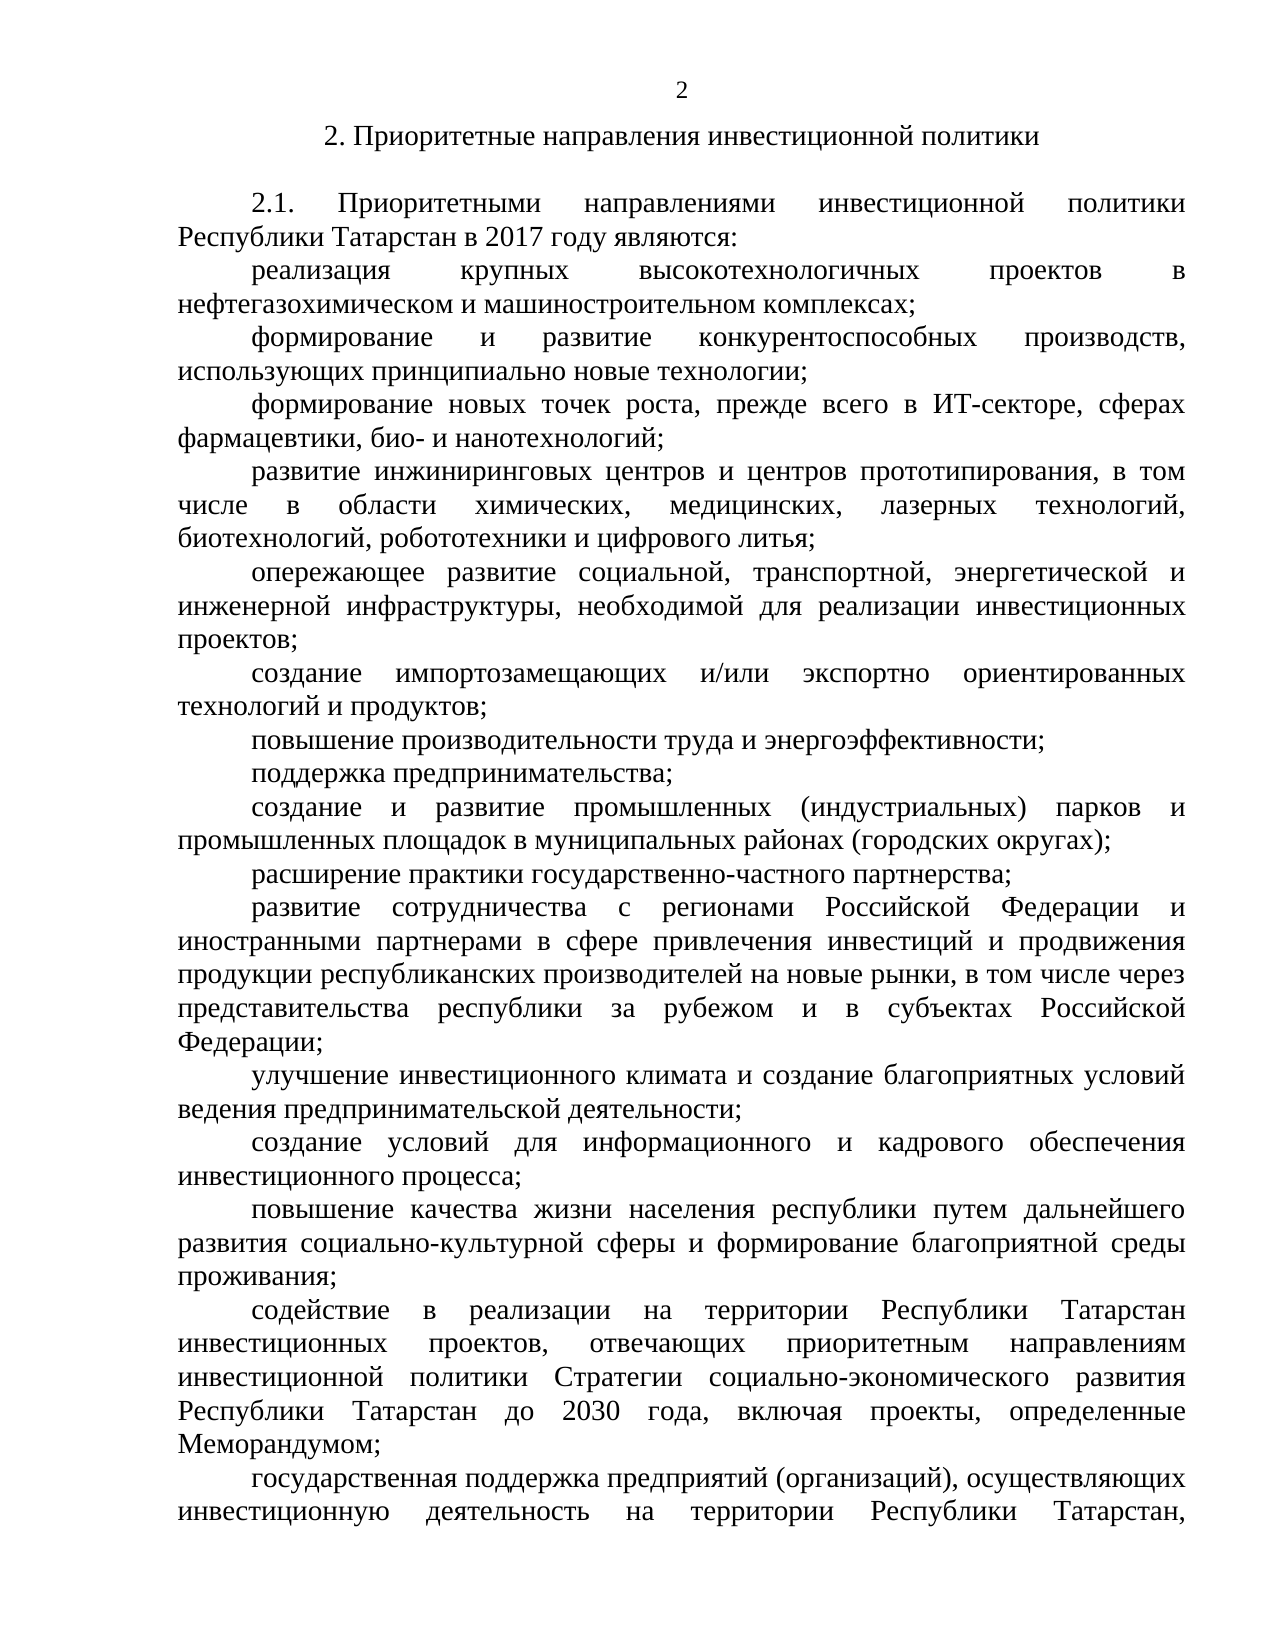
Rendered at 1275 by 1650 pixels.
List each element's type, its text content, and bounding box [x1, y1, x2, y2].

text повышение качества жизни населения республики путем дальнейшего развития социально-культурной сферы и формирование благоприятной среды проживания; [177, 1191, 1186, 1292]
text создание условий для информационного и кадрового обеспечения инвестиционного процесса; [177, 1124, 1186, 1191]
text 2.1. Приоритетными направлениями инвестиционной политики Республики Татарстан в 2017 году являются: [177, 185, 1186, 252]
text поддержка предпринимательства; [177, 755, 1186, 789]
text опережающее развитие социальной, транспортной, энергетической и инженерной инфраструктуры, необходимой для реализации инвестиционных проектов; [177, 554, 1186, 655]
text расширение практики государственно-частного партнерства; [177, 856, 1186, 889]
text создание импортозамещающих и/или экспортно ориентированных технологий и продуктов; [177, 655, 1186, 722]
text формирование и развитие конкурентоспособных производств, использующих принципиально новые технологии; [177, 319, 1186, 386]
text улучшение инвестиционного климата и создание благоприятных условий ведения предпринимательской деятельности; [177, 1057, 1186, 1124]
text реализация крупных высокотехнологичных проектов в нефтегазохимическом и машиностроительном комплексах; [177, 252, 1186, 319]
text содействие в реализации на территории Республики Татарстан инвестиционных проектов, отвечающих приоритетным направлениям инвестиционной политики Стратегии социально-экономического развития Республики Татарстан до 2030 года, включая проекты, определенные Меморандумом; [177, 1292, 1186, 1460]
text 2. Приоритетные направления инвестиционной политики [177, 118, 1186, 152]
text создание и развитие промышленных (индустриальных) парков и промышленных площадок в муниципальных районах (городских округах); [177, 789, 1186, 856]
text развитие инжиниринговых центров и центров прототипирования, в том числе в области химических, медицинских, лазерных технологий, биотехнологий, робототехники и цифрового литья; [177, 453, 1186, 554]
text развитие сотрудничества с регионами Российской Федерации и иностранными партнерами в сфере привлечения инвестиций и продвижения продукции республиканских производителей на новые рынки, в том числе через представительства республики за рубежом и в субъектах Российской Федерации; [177, 889, 1186, 1057]
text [177, 1460, 1186, 1527]
text формирование новых точек роста, прежде всего в ИТ-секторе, сферах фармацевтики, био- и нанотехнологий; [177, 386, 1186, 453]
text повышение производительности труда и энергоэффективности; [177, 722, 1186, 755]
